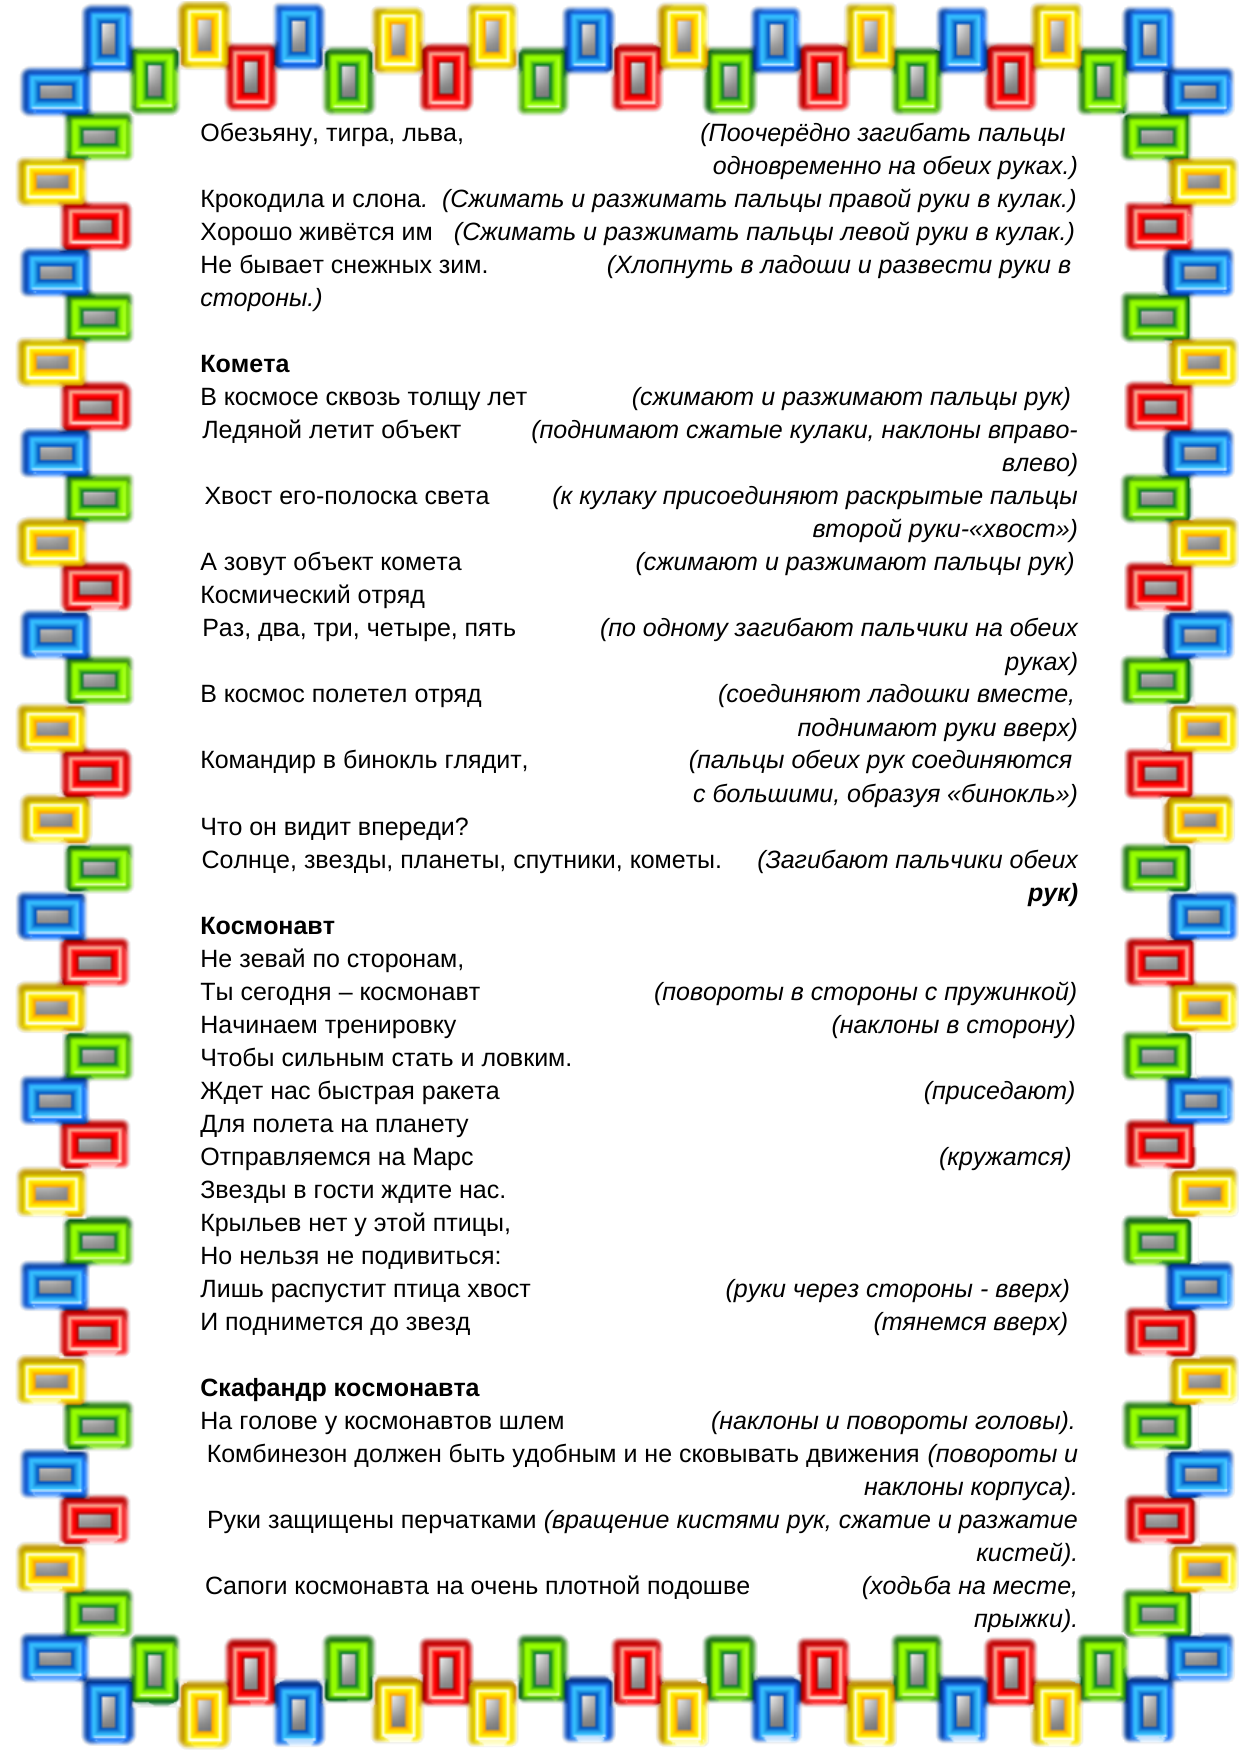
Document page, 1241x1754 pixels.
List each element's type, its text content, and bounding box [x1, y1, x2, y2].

list Отправляемся на Марс (кружатся) [200, 1142, 1078, 1171]
list Скафандр космонавта [200, 1373, 1078, 1402]
list А зовут объект комета (сжимают и разжимают пальцы рук) [200, 547, 1078, 576]
list Что он видит впереди? [200, 812, 1078, 840]
list Хвост его-полоска света (к кулаку присоединяют раскрытые пальцы второй руки-«хвост») [200, 481, 1078, 543]
list В космосе сквозь толщу лет (сжимают и разжимают пальцы рук) [200, 382, 1078, 411]
list Комета [200, 349, 1078, 378]
list одновременно на обеих руках.) [200, 151, 1078, 180]
list Крыльев нет у этой птицы, [200, 1208, 1078, 1237]
list Сапоги космонавта на очень плотной подошве (ходьба на месте, прыжки). [200, 1571, 1078, 1633]
list Чтобы сильным стать и ловким. [200, 1043, 1078, 1071]
list Не зевай по сторонам, [200, 944, 1078, 972]
list Ты сегодня – космонавт (повороты в стороны с пружинкой) [200, 977, 1078, 1005]
list Космонавт [200, 911, 1078, 939]
list Лишь распустит птица хвост (руки через стороны - вверх) [200, 1274, 1078, 1303]
list Начинаем тренировку (наклоны в сторону) [200, 1010, 1078, 1038]
list Но нельзя не подивиться: [200, 1241, 1078, 1269]
list В космос полетел отряд (соединяют ладошки вместе, [200, 679, 1078, 708]
list И поднимется до звезд (тянемся вверх) [200, 1307, 1078, 1336]
list Крокодила и слона. (Сжимать и разжимать пальцы правой руки в кулак.) [200, 184, 1078, 213]
list Ледяной летит объект (поднимают сжатые кулаки, наклоны вправо-влево) [200, 415, 1078, 477]
list Ждет нас быстрая ракета (приседают) [200, 1076, 1078, 1104]
list Хорошо живётся им (Сжимать и разжимать пальцы левой руки в кулак.) [200, 217, 1078, 246]
list Обезьяну, тигра, льва, (Поочерёдно загибать пальцы [200, 118, 1078, 147]
list Командир в бинокль глядит, (пальцы обеих рук соединяются [200, 746, 1078, 774]
list поднимают руки вверх) [200, 712, 1078, 741]
list Раз, два, три, четыре, пять (по одному загибают пальчики на обеих руках) [200, 613, 1078, 675]
list Для полета на планету [200, 1109, 1078, 1137]
list Звезды в гости ждите нас. [200, 1175, 1078, 1203]
picture [12, 1, 1239, 1754]
list Комбинезон должен быть удобным и не сковывать движения (повороты и наклоны корпуса). [200, 1439, 1078, 1501]
list с большими, образуя «бинокль») [200, 778, 1078, 807]
list Солнце, звезды, планеты, спутники, кометы. (Загибают пальчики обеих рук) [200, 844, 1078, 906]
list Не бывает снежных зим. (Хлопнуть в ладоши и развести руки в стороны.) [200, 250, 1078, 312]
list На голове у космонавтов шлем (наклоны и повороты головы). [200, 1406, 1078, 1435]
list Космический отряд [200, 580, 1078, 609]
list Руки защищены перчатками (вращение кистями рук, сжатие и разжатие кистей). [200, 1505, 1078, 1567]
